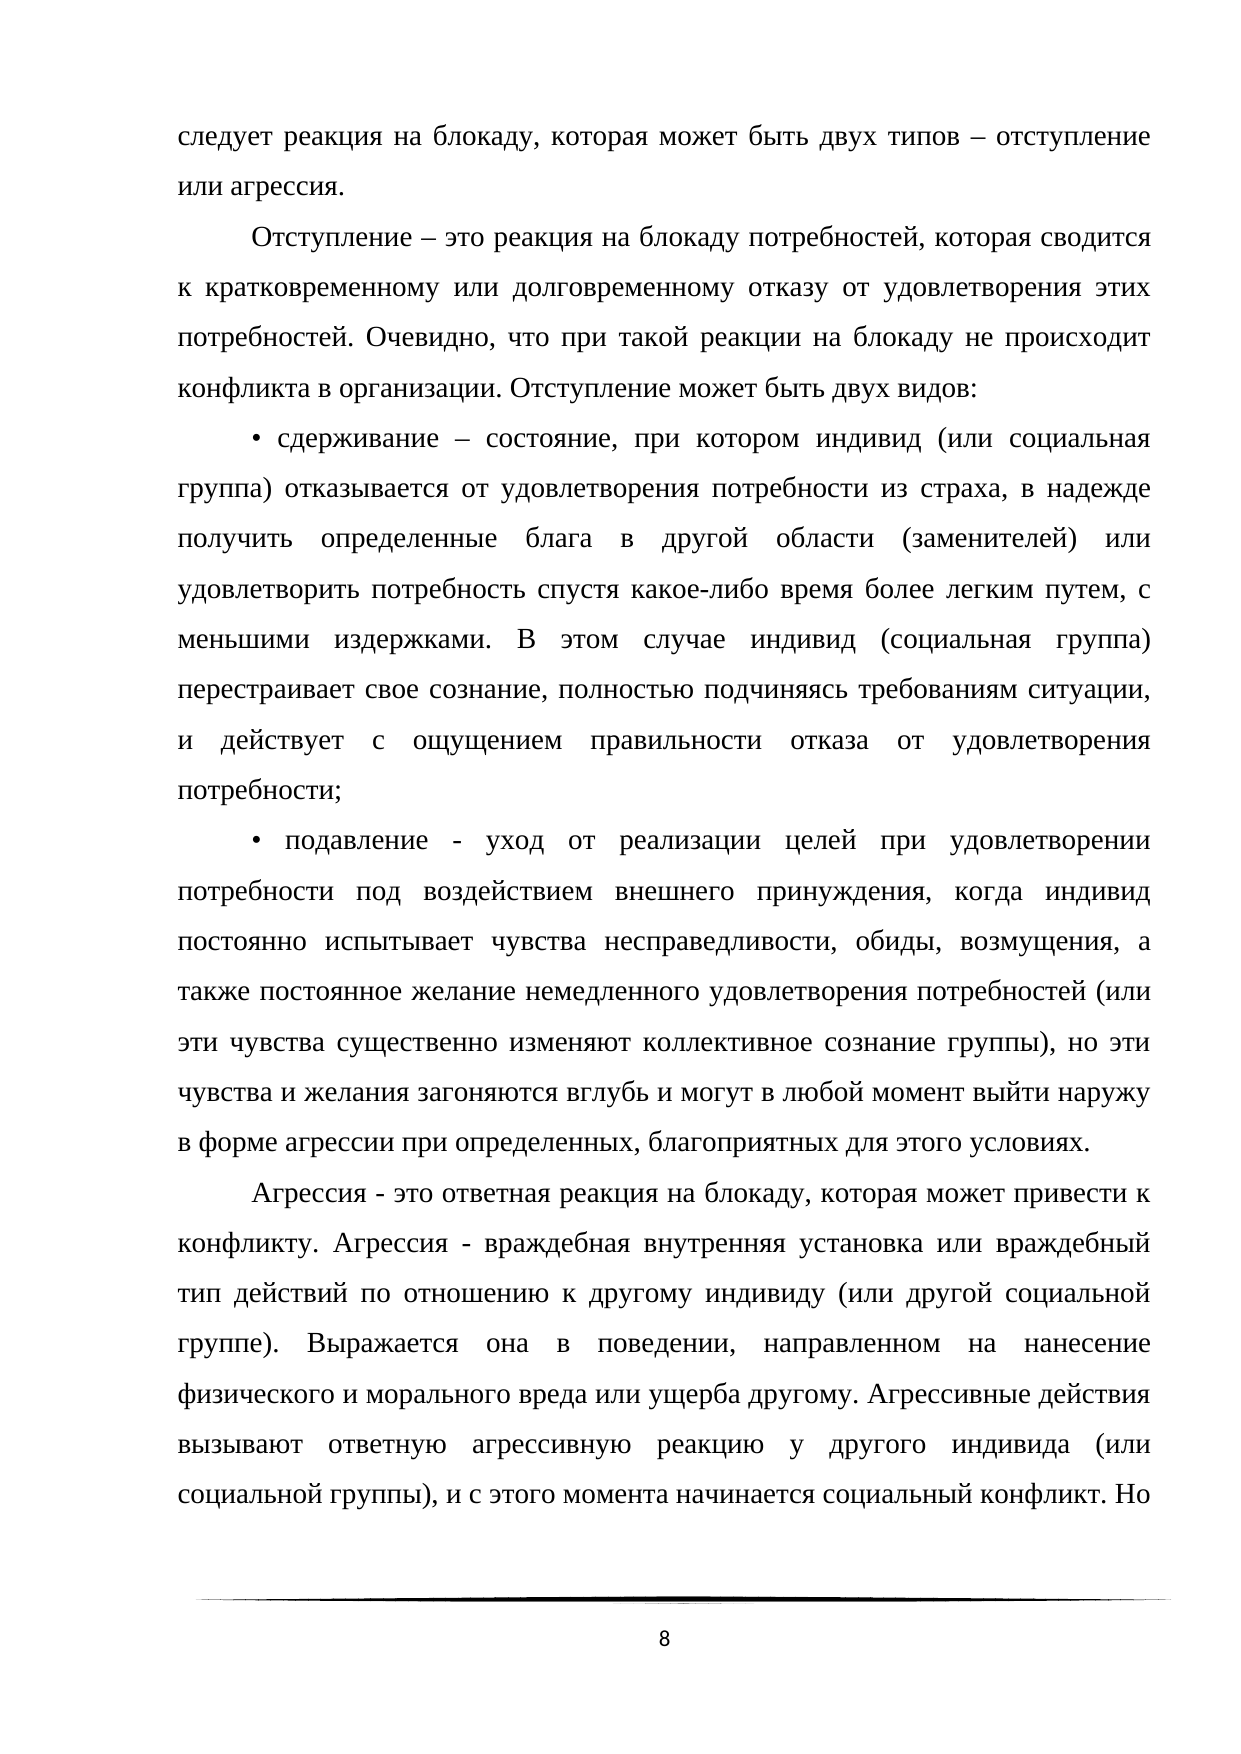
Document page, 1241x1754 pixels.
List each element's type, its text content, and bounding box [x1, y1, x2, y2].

text • подавление - уход от реализации целей при удовлетворении потребности под воздействием внешнего принуждения, когда индивид постоянно испытывает чувства несправедливости, обиды, возмущения, а также постоянное желание немедленного удовлетворения потребностей (или эти чувства существенно изменяют коллективное сознание группы), но эти чувства и желания загоняются вглубь и могут в любой момент выйти наружу в форме агрессии при определенных, благоприятных для этого условиях. [177, 822, 1152, 1158]
picture [195, 1596, 1172, 1604]
text Отступление – это реакция на блокаду потребностей, которая сводится к кратковременному или долговременному отказу от удовлетворения этих потребностей. Очевидно, что при такой реакции на блокаду не происходит конфликта в организации. Отступление может быть двух видов: [177, 219, 1152, 403]
text • сдерживание – состояние, при котором индивид (или социальная группа) отказывается от удовлетворения потребности из страха, в надежде получить определенные блага в другой области (заменителей) или удовлетворить потребность спустя какое-либо время более легким путем, с меньшими издержками. В этом случае индивид (социальная группа) перестраивает свое сознание, полностью подчиняясь требованиям ситуации, и действует с ощущением правильности отказа от удовлетворения потребности; [177, 420, 1152, 806]
